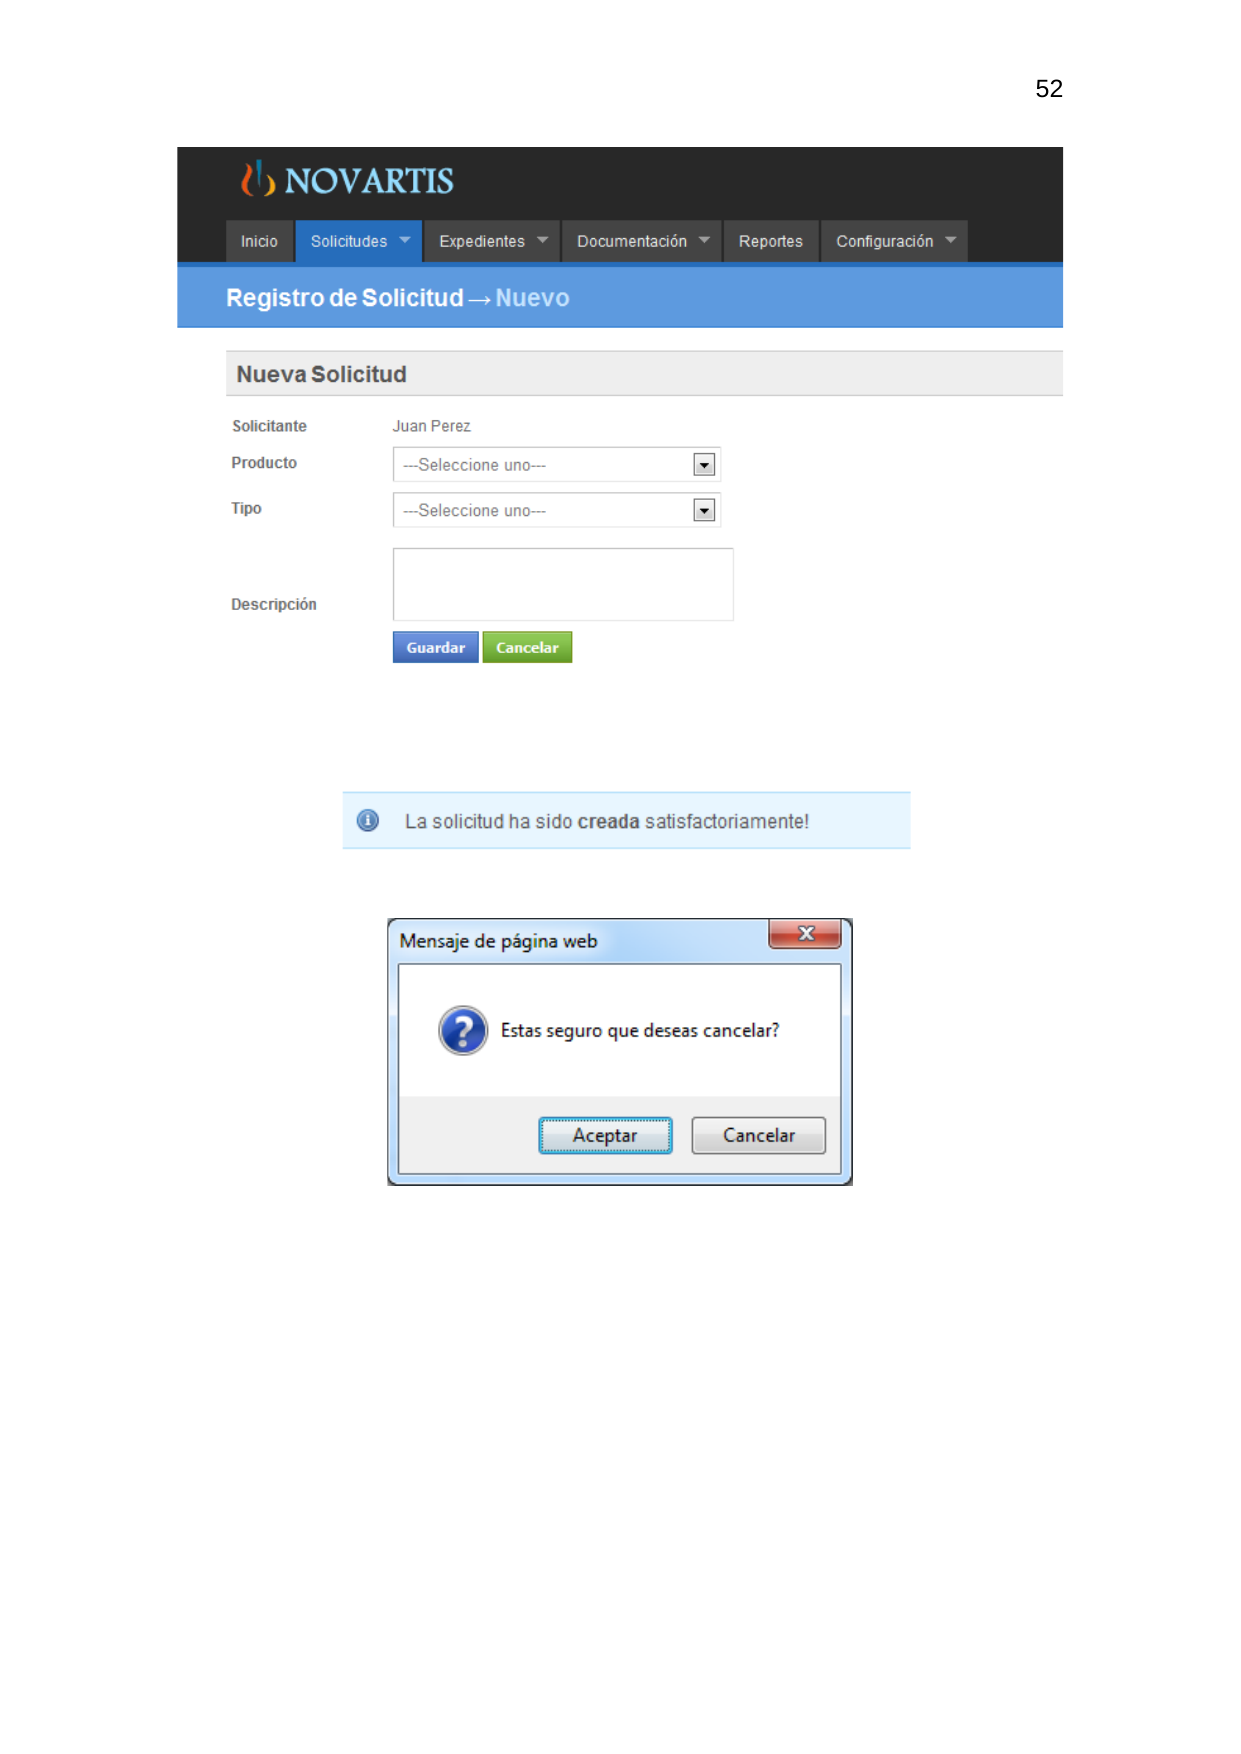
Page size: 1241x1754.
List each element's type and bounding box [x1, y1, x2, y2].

picture [387, 918, 853, 1186]
picture [177, 147, 1064, 720]
picture [329, 776, 911, 862]
